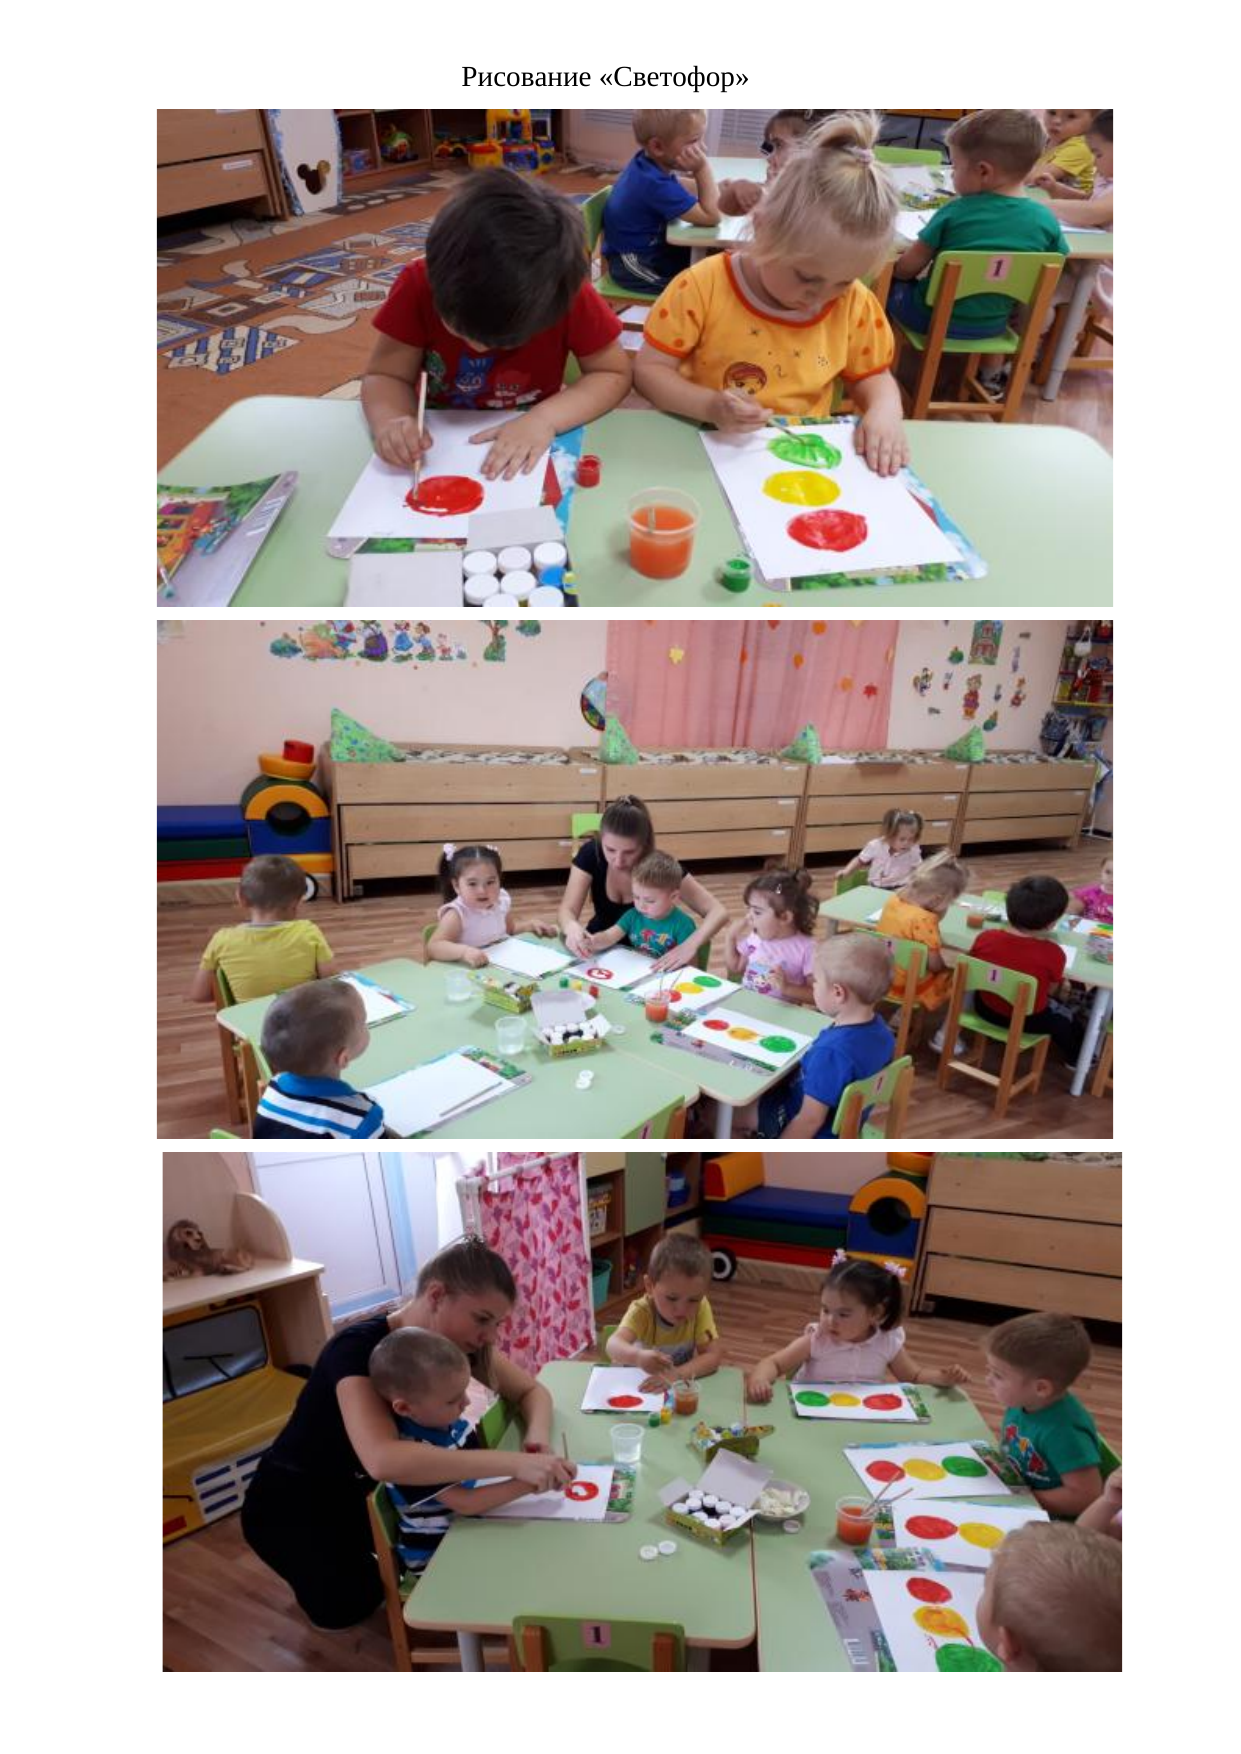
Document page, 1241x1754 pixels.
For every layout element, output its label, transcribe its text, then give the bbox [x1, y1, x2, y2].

picture [162, 1152, 1123, 1672]
picture [156, 109, 1114, 607]
text Рисование «Светофор» [59, 59, 1152, 93]
picture [156, 620, 1114, 1139]
